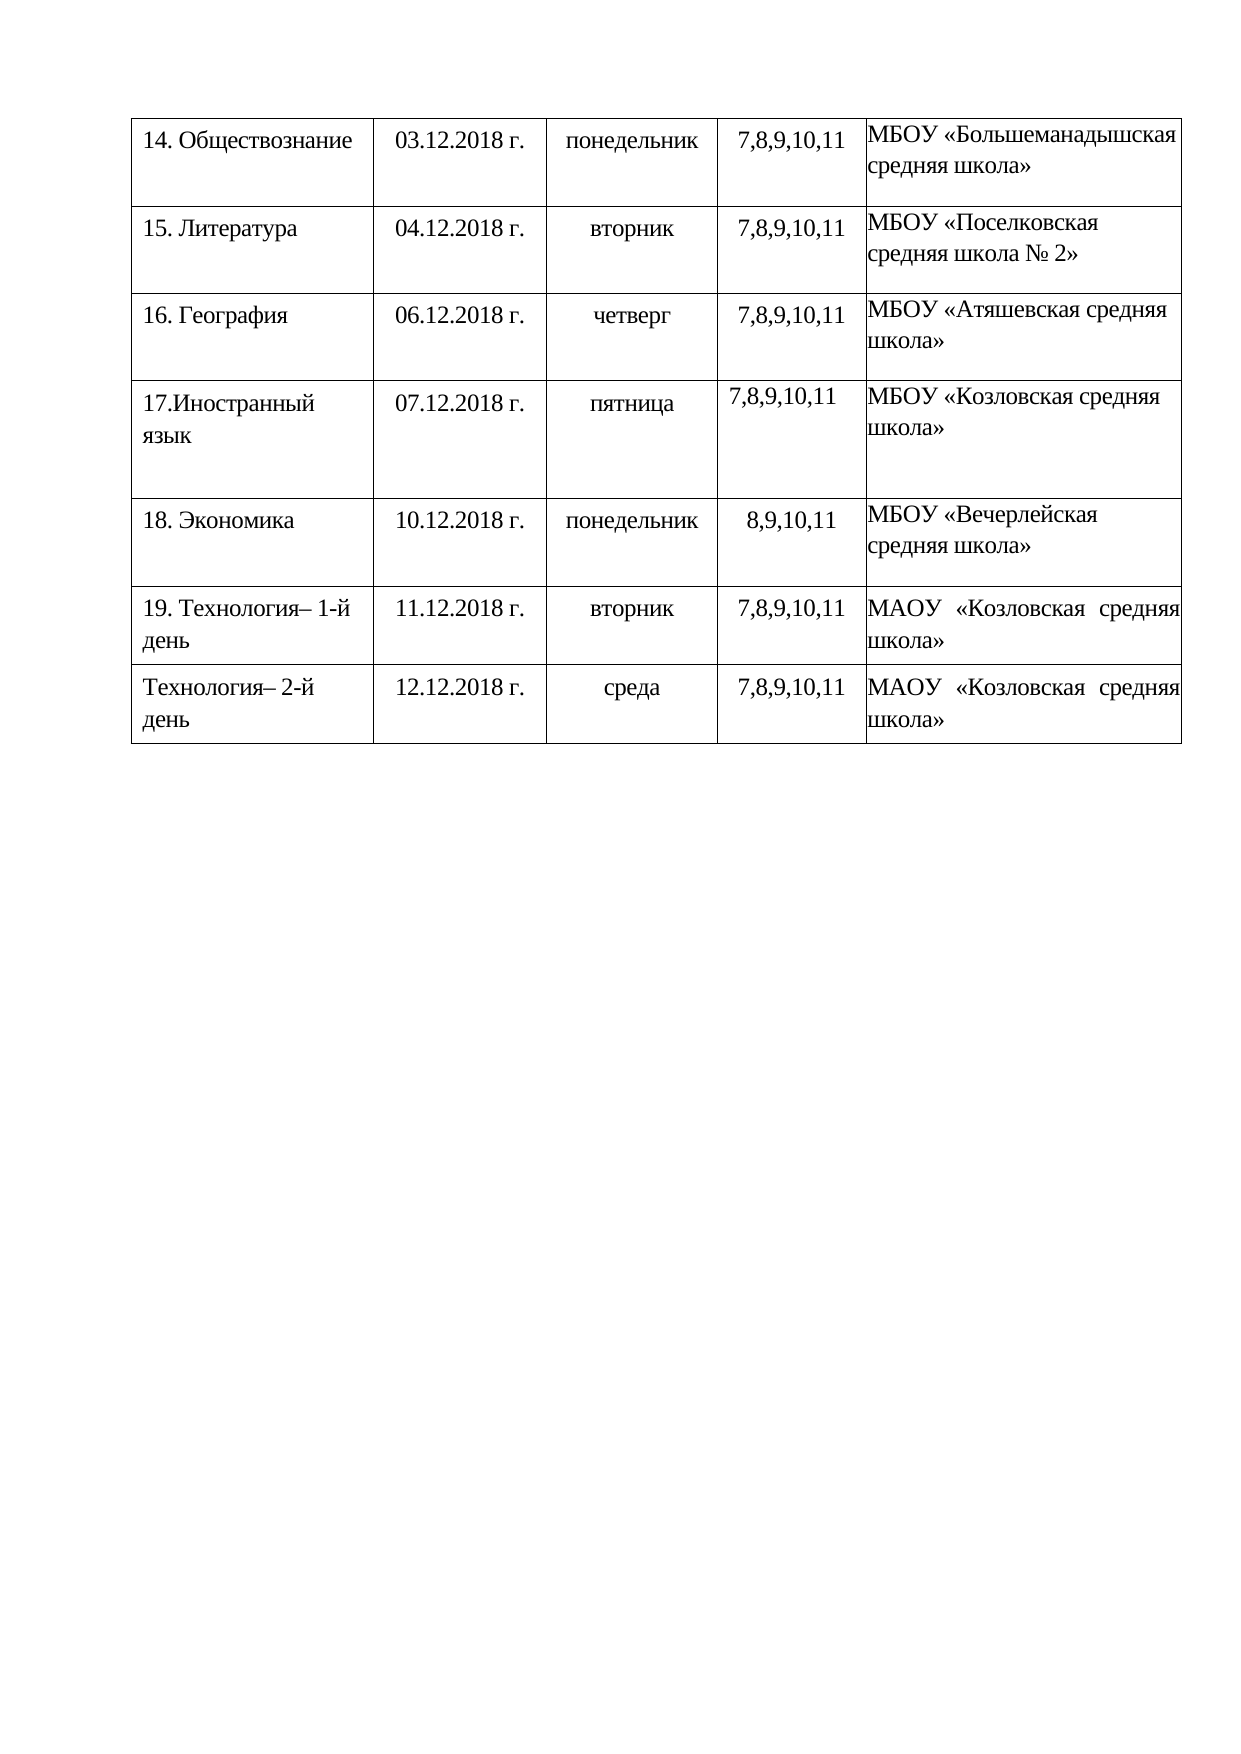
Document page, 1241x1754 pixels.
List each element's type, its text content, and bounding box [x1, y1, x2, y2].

table_cell 7,8,9,10,11 [718, 587, 866, 664]
table_cell МБОУ «Вечерлейская средняя школа» [867, 499, 1181, 586]
table_cell среда [547, 665, 717, 743]
table_cell МБОУ «Большеманадышская средняя школа» [867, 119, 1181, 206]
table_cell пятница [547, 381, 717, 498]
table_cell 16. География [132, 294, 373, 380]
table_cell понедельник [547, 499, 717, 586]
table_cell МАОУ «Козловская средняя школа» [867, 587, 1181, 664]
table_cell понедельник [547, 119, 717, 206]
table_cell 03.12.2018 г. [374, 119, 546, 206]
table_cell четверг [547, 294, 717, 380]
table_cell 10.12.2018 г. [374, 499, 546, 586]
table_cell 7,8,9,10,11 [718, 119, 866, 206]
table_cell вторник [547, 207, 717, 293]
table_cell 7,8,9,10,11 [718, 294, 866, 380]
table_cell 18. Экономика [132, 499, 373, 586]
table_cell МБОУ «Атяшевская средняя школа» [867, 294, 1181, 380]
table_cell 14. Обществознание [132, 119, 373, 206]
table_cell 15. Литература [132, 207, 373, 293]
table_cell Технология– 2-й день [132, 665, 373, 743]
table_cell 8,9,10,11 [718, 499, 866, 586]
table_cell МБОУ «Поселковская средняя школа № 2» [867, 207, 1181, 293]
table_cell 7,8,9,10,11 [718, 207, 866, 293]
table_cell 07.12.2018 г. [374, 381, 546, 498]
table_cell 12.12.2018 г. [374, 665, 546, 743]
table_cell вторник [547, 587, 717, 664]
table_cell МБОУ «Козловская средняя школа» [867, 381, 1181, 498]
table_cell 17.Иностранный язык [132, 381, 373, 498]
table_cell 7,8,9,10,11 [718, 381, 866, 498]
table_cell МАОУ «Козловская средняя школа» [867, 665, 1181, 743]
table_cell 06.12.2018 г. [374, 294, 546, 380]
table_cell 7,8,9,10,11 [718, 665, 866, 743]
table_cell 04.12.2018 г. [374, 207, 546, 293]
table_cell 19. Технология– 1-й день [132, 587, 373, 664]
table_cell 11.12.2018 г. [374, 587, 546, 664]
